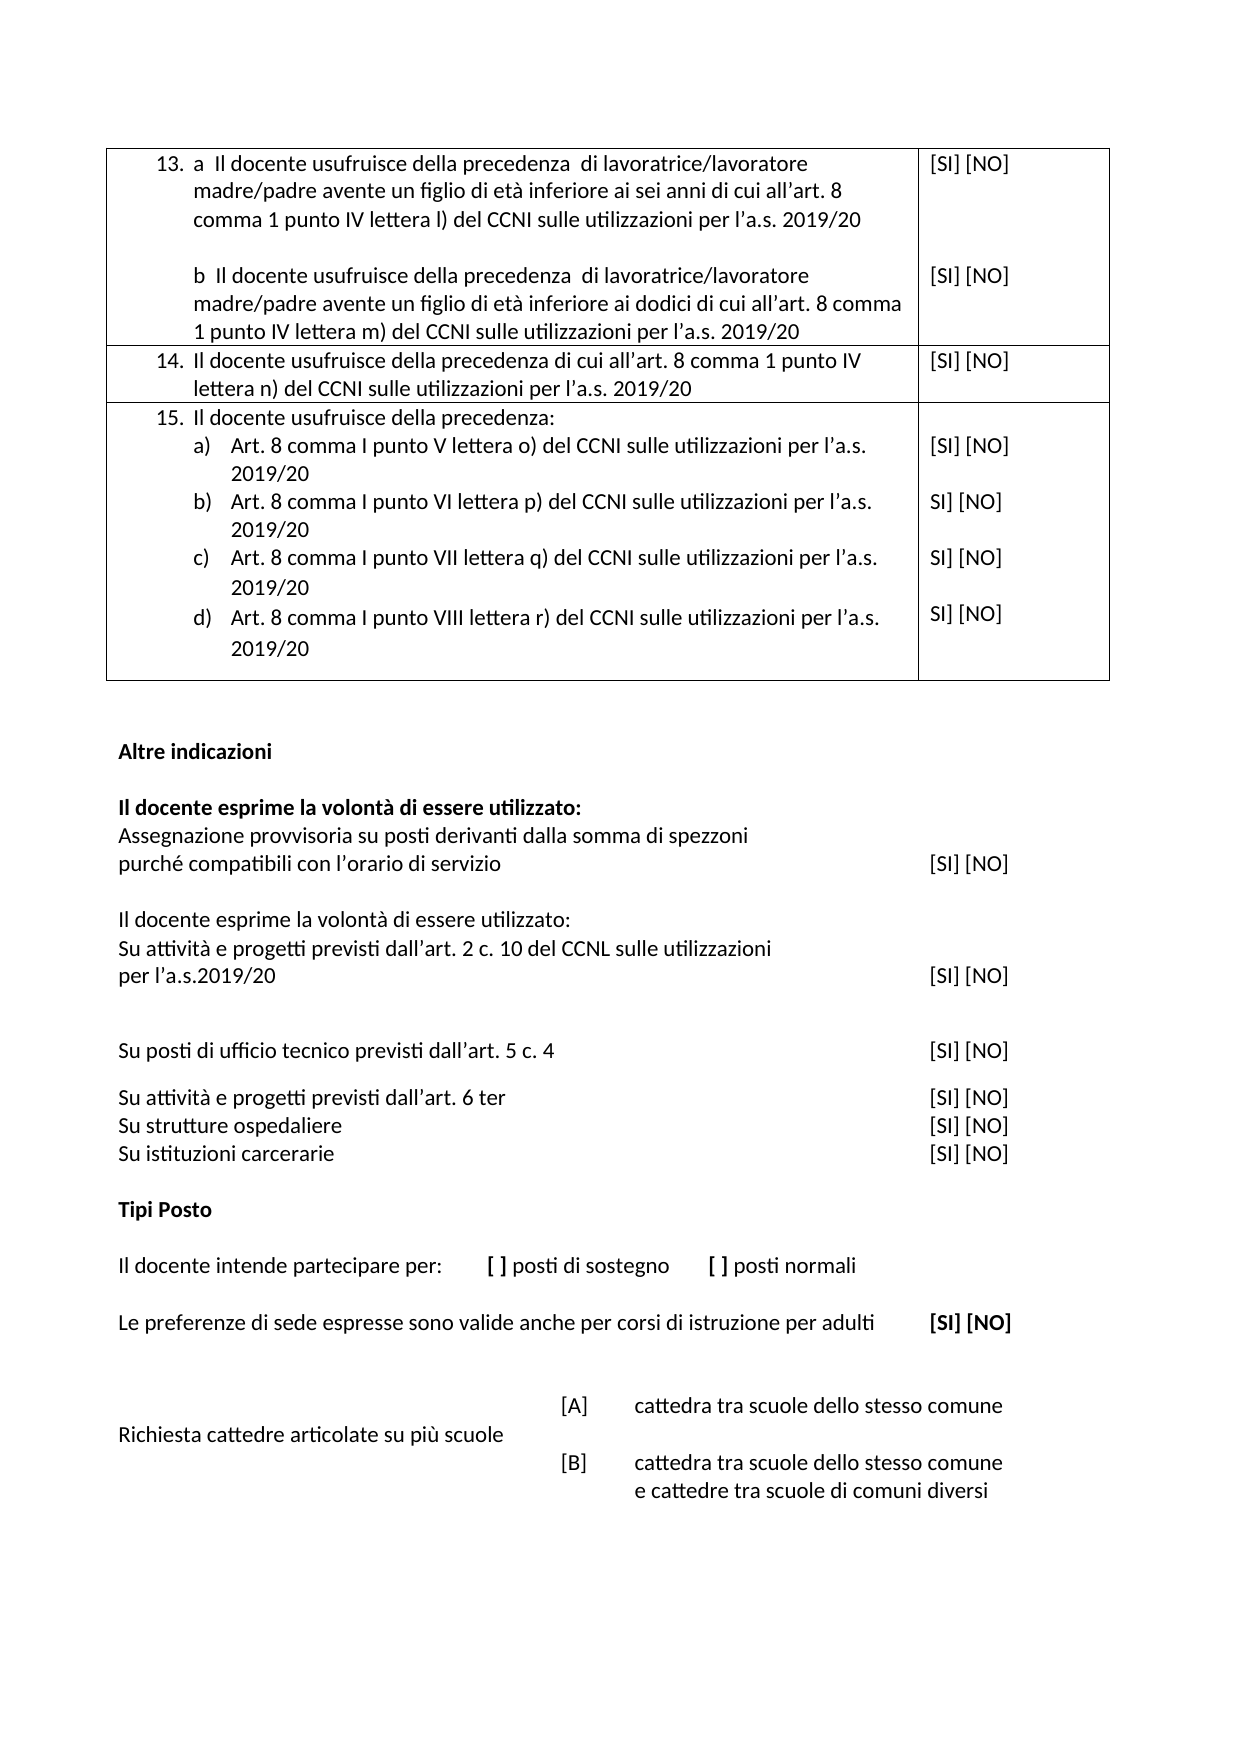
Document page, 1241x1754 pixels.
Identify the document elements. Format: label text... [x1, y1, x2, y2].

table_cell [SI] [NO] [919, 346, 1109, 402]
text [A] cattedra tra scuole dello stesso comune [118, 1392, 1122, 1420]
text Su attività e progetti previsti dall’art. 2 c. 10 del CCNL sulle utilizzazioni [118, 934, 1122, 962]
text per l’a.s.2019/20 [SI] [NO] [118, 962, 1122, 990]
text Il docente intende partecipare per: [ ] posti di sostegno [ ] posti normali [118, 1252, 1122, 1279]
text Il docente esprime la volontà di essere utilizzato: [118, 793, 1122, 822]
text Assegnazione provvisoria su posti derivanti dalla somma di spezzoni [118, 822, 1122, 849]
text Il docente esprime la volontà di essere utilizzato: [118, 906, 1122, 934]
text Su strutture ospedaliere [SI] [NO] [118, 1111, 1122, 1139]
text purché compatibili con l’orario di servizio [SI] [NO] [118, 849, 1122, 878]
text Su posti di ufficio tecnico previsti dall’art. 5 c. 4 [SI] [NO] [118, 1037, 1122, 1064]
table_cell Il docente usufruisce della precedenza: Art. 8 comma I punto V lettera o) del CCNI sulle utilizzazioni per l’a.s. 2019/20 Art. 8 comma I punto VI lettera p) del CCNI sulle utilizzazioni per l’a.s. 2019/20 Art. 8 comma I punto VII lettera q) del CCNI sulle utilizzazioni per l’a.s. 2019/20 Art. 8 comma I punto VIII lettera r) del CCNI sulle utilizzazioni per l’a.s. 2019/20 [107, 403, 918, 680]
text Richiesta cattedre articolate su più scuole [118, 1420, 1122, 1448]
text e cattedre tra scuole di comuni diversi [561, 1476, 1122, 1504]
text Su istituzioni carcerarie [SI] [NO] [118, 1139, 1122, 1167]
table_cell [SI] [NO] [SI] [NO] [919, 149, 1109, 345]
table_cell Il docente usufruisce della precedenza di cui all’art. 8 comma 1 punto IV lettera n) del CCNI sulle utilizzazioni per l’a.s. 2019/20 [107, 346, 918, 402]
text [B] cattedra tra scuole dello stesso comune [118, 1448, 1122, 1476]
table_cell [SI] [NO] SI] [NO] SI] [NO] SI] [NO] [919, 403, 1109, 680]
table_cell a Il docente usufruisce della precedenza di lavoratrice/lavoratore madre/padre avente un figlio di età inferiore ai sei anni di cui all’art. 8 comma 1 punto IV lettera l) del CCNI sulle utilizzazioni per l’a.s. 2019/20 b Il docente usufruisce della precedenza di lavoratrice/lavoratore madre/padre avente un figlio di età inferiore ai dodici di cui all’art. 8 comma 1 punto IV lettera m) del CCNI sulle utilizzazioni per l’a.s. 2019/20 [107, 149, 918, 345]
text Tipi Posto [118, 1196, 1122, 1223]
text Su attività e progetti previsti dall’art. 6 ter [SI] [NO] [118, 1083, 1122, 1111]
text Altre indicazioni [118, 737, 1122, 766]
text Le preferenze di sede espresse sono valide anche per corsi di istruzione per adulti [SI] [NO] [118, 1308, 1122, 1336]
